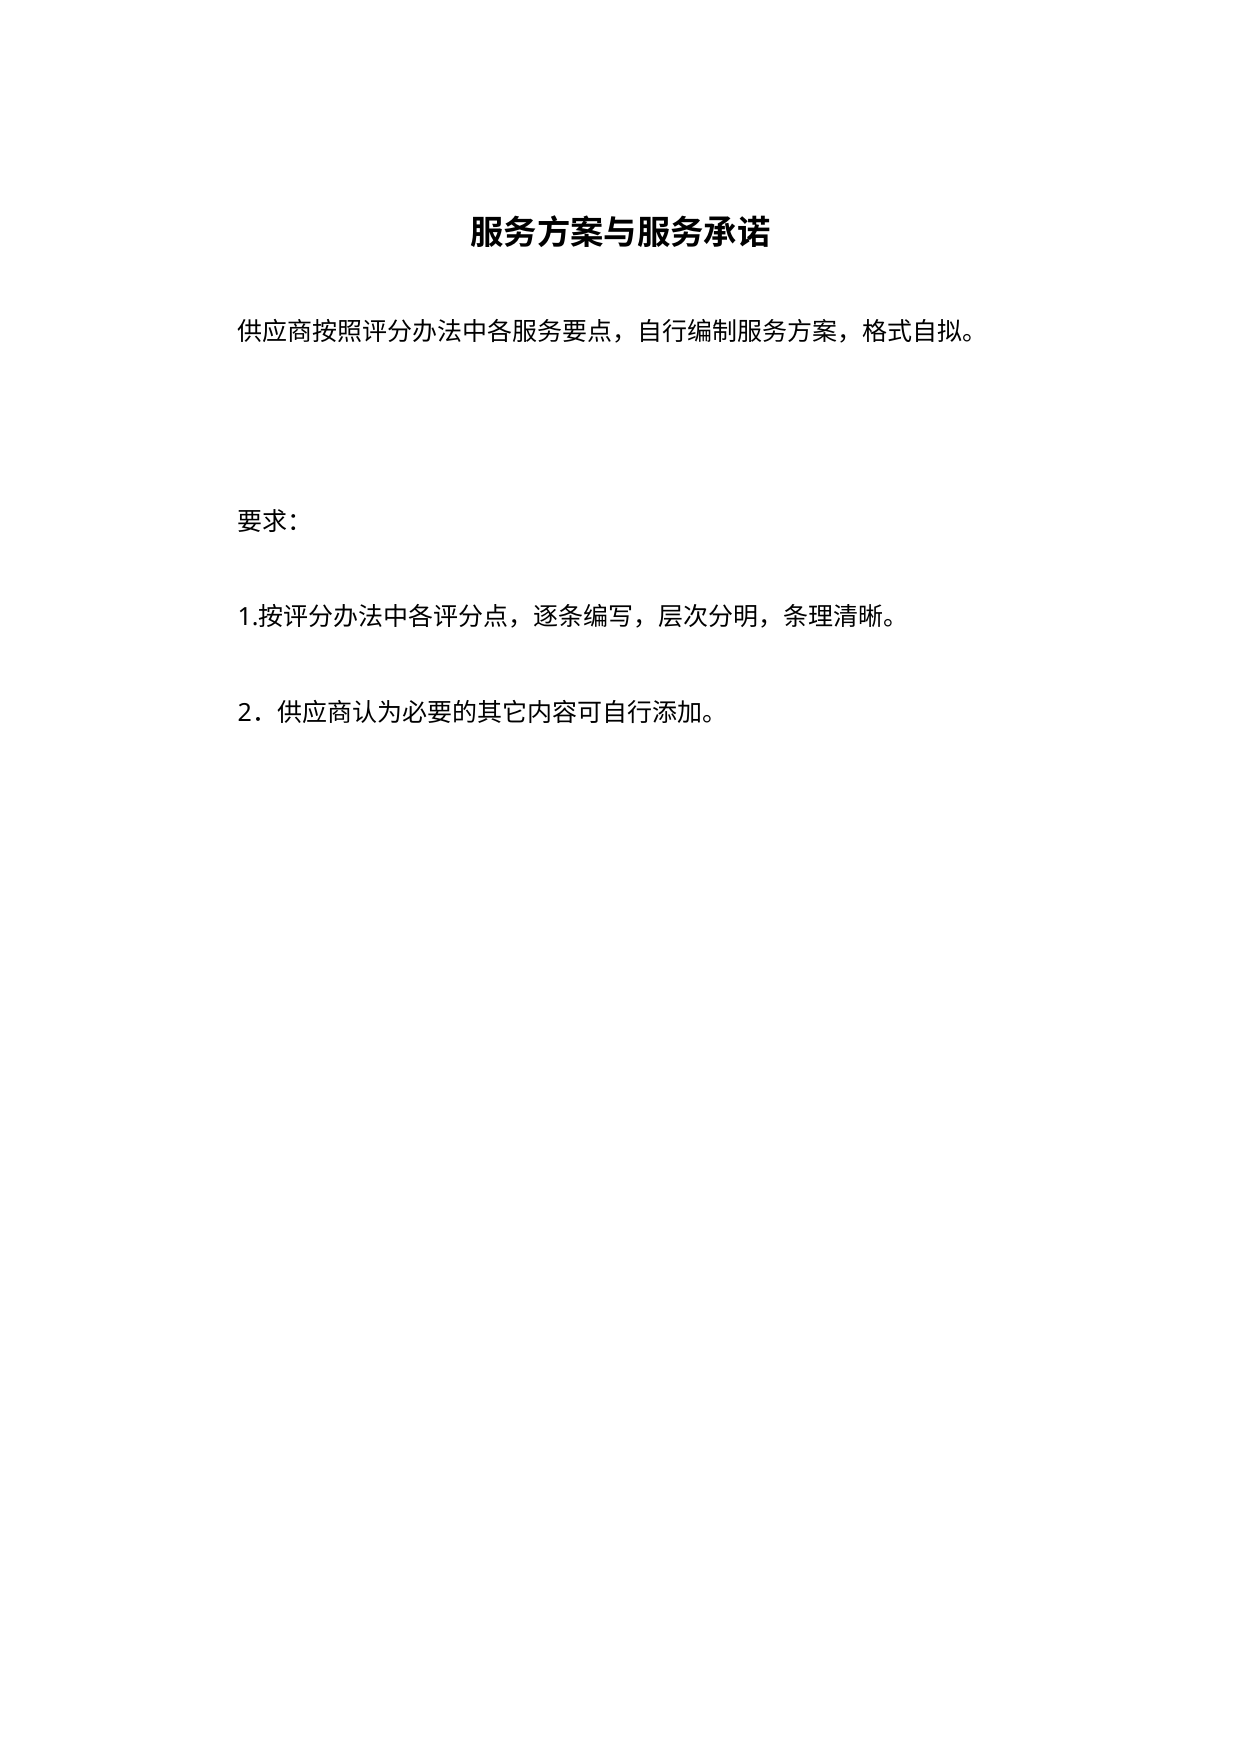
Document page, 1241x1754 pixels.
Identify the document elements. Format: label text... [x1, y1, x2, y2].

subtitle 服务方案与服务承诺 [187, 197, 1053, 262]
text 要求： [187, 487, 1053, 552]
text 供应商按照评分办法中各服务要点，自行编制服务方案，格式自拟。 [187, 297, 1053, 362]
text 2．供应商认为必要的其它内容可自行添加。 [187, 678, 1053, 743]
text 1.按评分办法中各评分点，逐条编写，层次分明，条理清晰。 [187, 582, 1053, 647]
